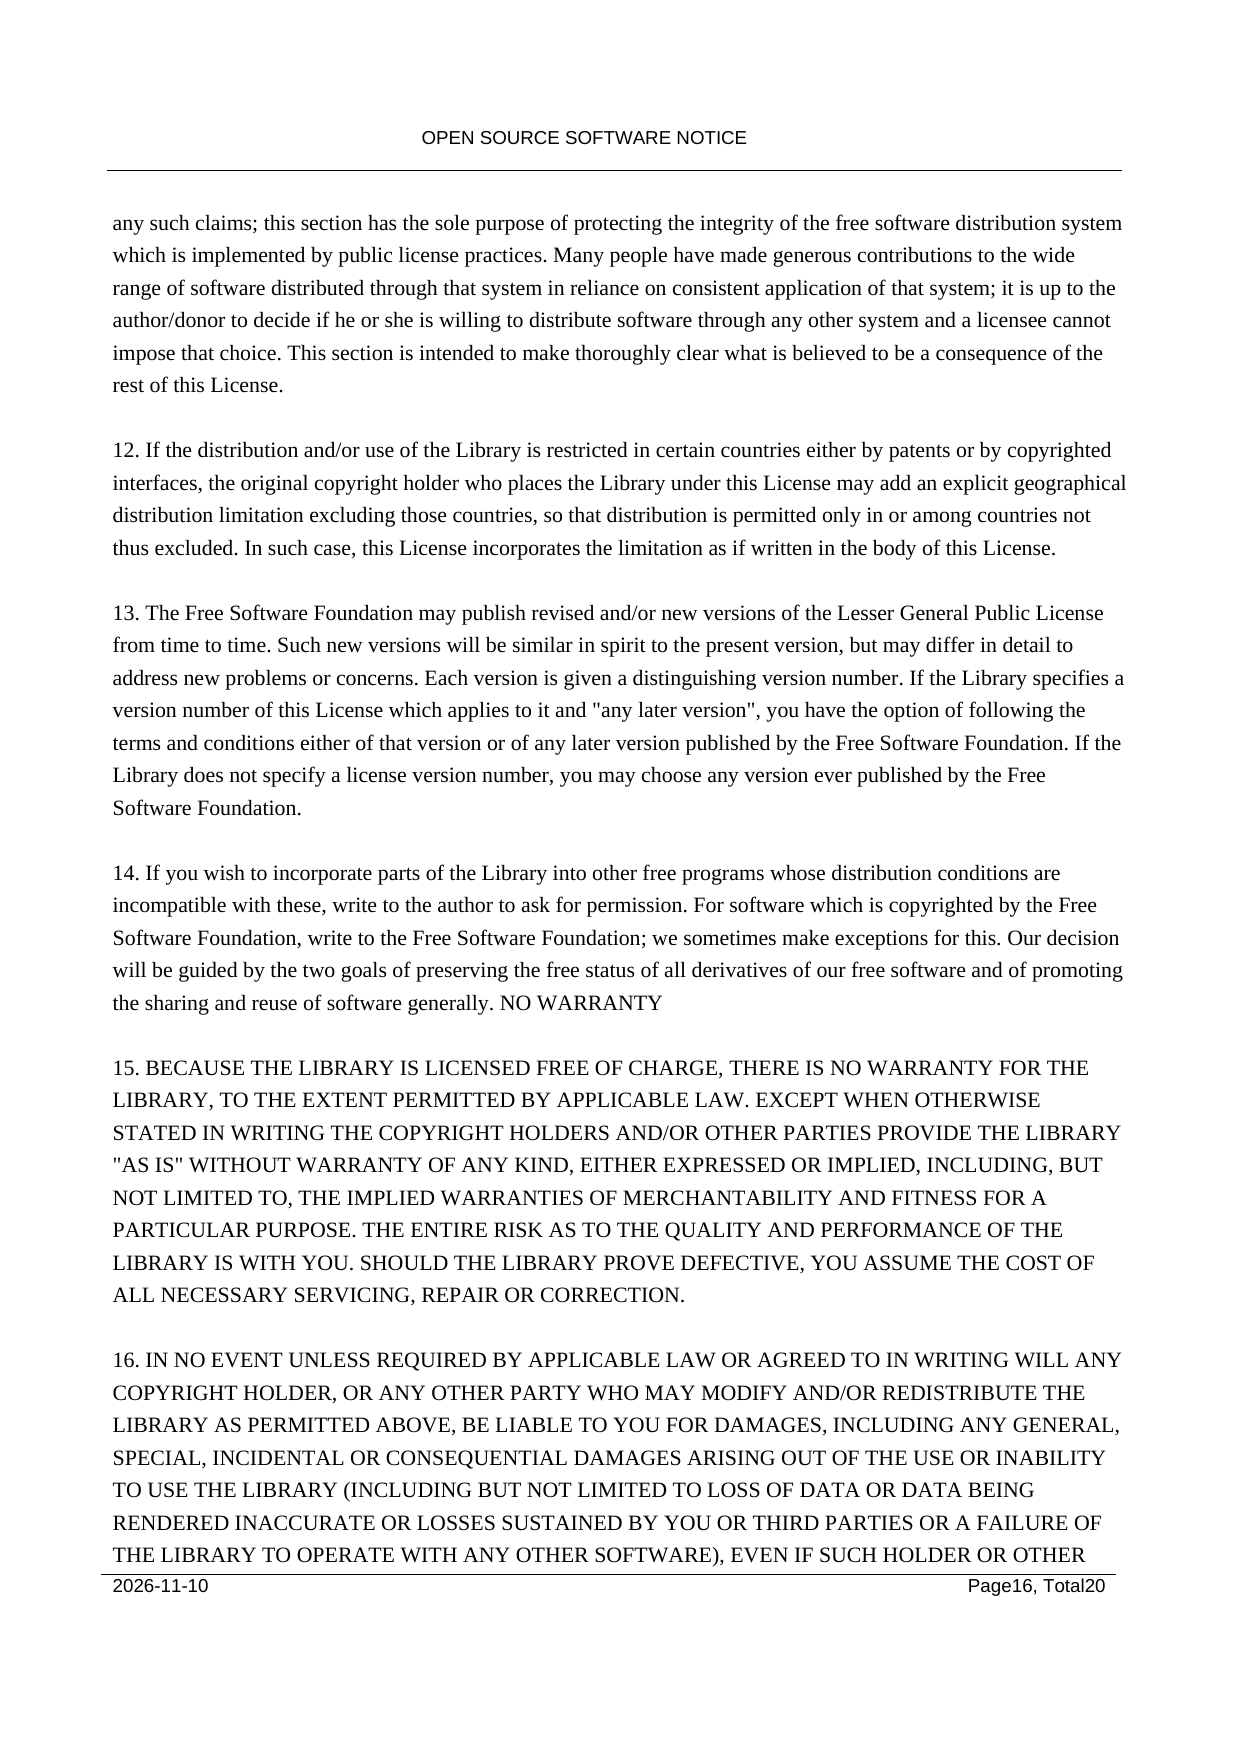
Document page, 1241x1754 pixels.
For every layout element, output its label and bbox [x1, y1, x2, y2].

text [112, 206, 1128, 1571]
